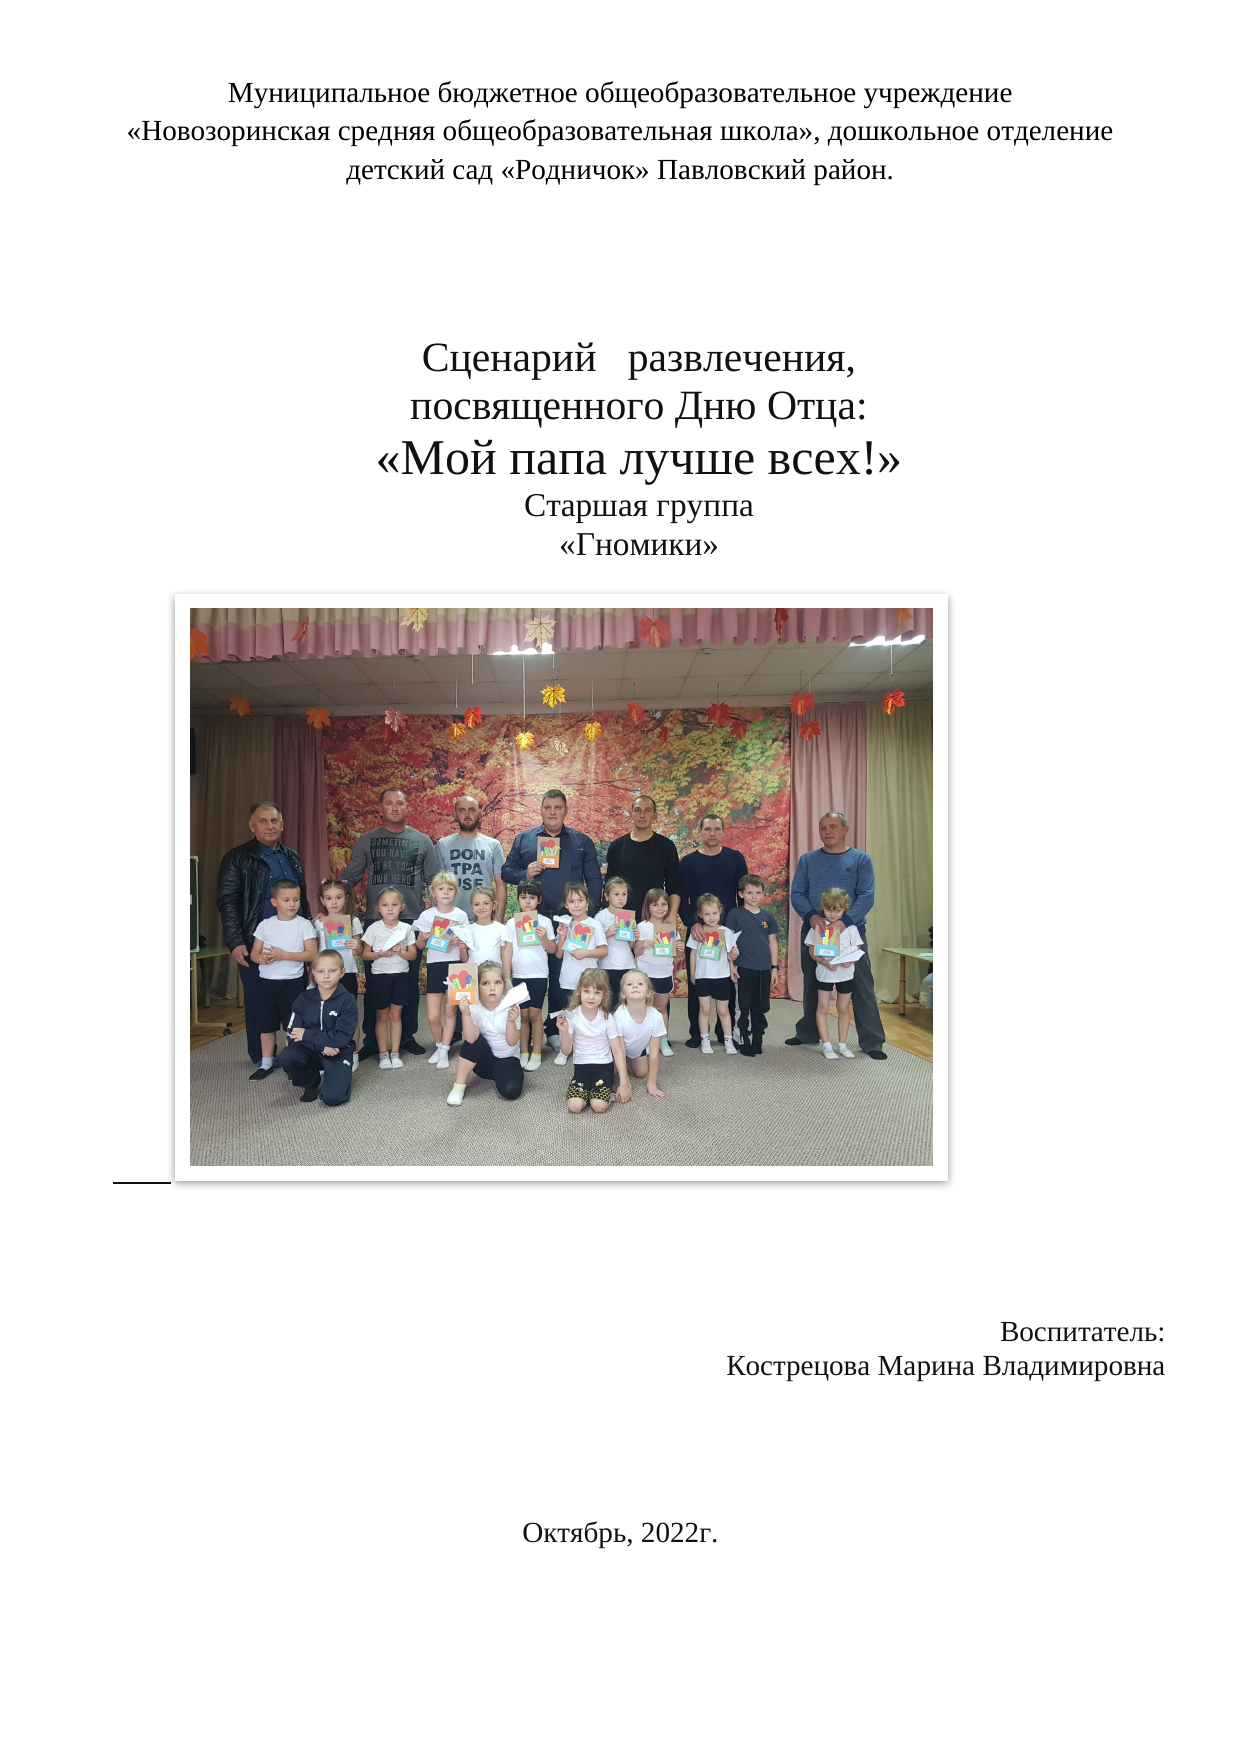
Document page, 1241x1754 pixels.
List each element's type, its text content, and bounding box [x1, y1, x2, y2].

text Сценарий развлечения, [75, 332, 1165, 380]
text Старшая группа [75, 486, 1165, 524]
text посвященного Дню Отца: [75, 380, 1165, 428]
text «Новозоринская средняя общеобразовательная школа», дошкольное отделение детский сад «Родничок» Павловский район. [75, 113, 1165, 186]
text «Гномики» [75, 524, 1165, 562]
text Кострецова Марина Владимировна [75, 1348, 1165, 1381]
text «Мой папа лучше всех!» [75, 428, 1165, 486]
text Воспитатель: [75, 1314, 1165, 1348]
text Октябрь, 2022г. [75, 1516, 1165, 1549]
picture [190, 608, 933, 1166]
text Муниципальное бюджетное общеобразовательное учреждение [75, 75, 1165, 108]
